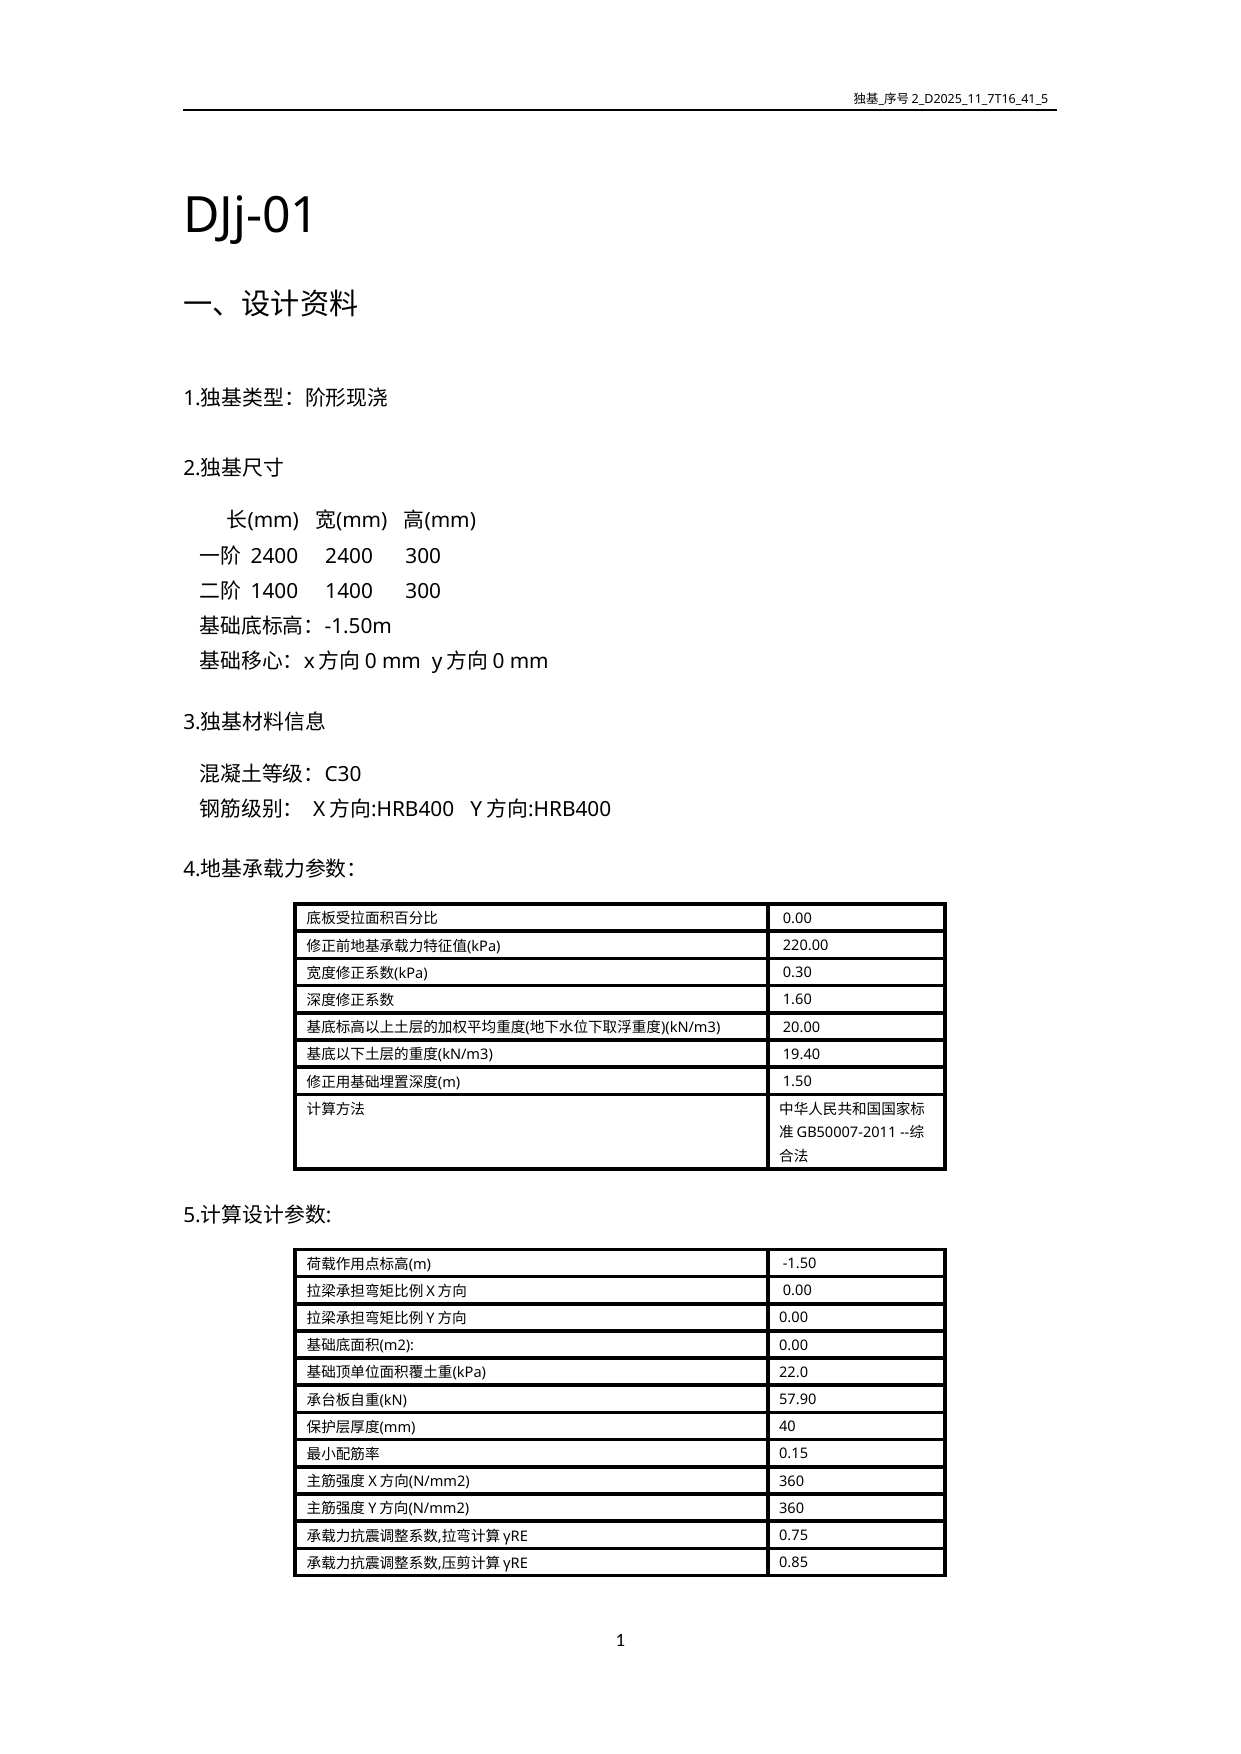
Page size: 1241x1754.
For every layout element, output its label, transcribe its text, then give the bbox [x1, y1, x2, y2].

table_cell 保护层厚度(mm) [297, 1414, 766, 1438]
table_cell 0.00 [770, 1333, 943, 1356]
table_cell 基底标高以上土层的加权平均重度(地下水位下取浮重度)(kN/m3) [297, 1015, 766, 1038]
table_cell 拉梁承担弯矩比例X方向 [297, 1278, 766, 1302]
table_cell 基础底面积(m2): [297, 1333, 766, 1356]
subtitle 4.地基承载力参数： [183, 850, 1057, 886]
table_cell 修正前地基承载力特征值(kPa) [297, 933, 766, 957]
table_cell 中华人民共和国国家标准GB50007-2011 --综合法 [770, 1096, 943, 1167]
table_cell 宽度修正系数(kPa) [297, 960, 766, 984]
table_cell 最小配筋率 [297, 1441, 766, 1465]
subtitle 1.独基类型：阶形现浇 [183, 379, 1057, 414]
table_cell 360 [770, 1496, 943, 1519]
table_cell 基底以下土层的重度(kN/m3) [297, 1042, 766, 1065]
table_cell 基础顶单位面积覆土重(kPa) [297, 1360, 766, 1383]
table_cell 主筋强度 Y方向(N/mm2) [297, 1496, 766, 1519]
table_cell 承载力抗震调整系数,压剪计算γRE [297, 1550, 766, 1574]
table_cell 360 [770, 1469, 943, 1492]
table_header 荷载作用点标高(m) [297, 1251, 766, 1274]
table_cell 1.60 [770, 987, 943, 1011]
table_cell 1.50 [770, 1069, 943, 1092]
table_cell 计算方法 [297, 1096, 766, 1167]
table_cell 220.00 [770, 933, 943, 957]
text 基础移心：x方向0 mm y方向0 mm [183, 642, 1057, 678]
text 长(mm) 宽(mm) 高(mm) [183, 501, 1057, 536]
text 一阶 2400 2400 300 [183, 536, 1057, 572]
subtitle 一、设计资料 [183, 278, 1057, 325]
table_cell 40 [770, 1414, 943, 1438]
subtitle 5.计算设计参数: [183, 1195, 1057, 1231]
table_cell 0.85 [770, 1550, 943, 1574]
table_cell 0.00 [770, 1306, 943, 1329]
table_cell 0.30 [770, 960, 943, 984]
table_header 底板受拉面积百分比 [297, 906, 766, 929]
table_cell 深度修正系数 [297, 987, 766, 1011]
subtitle 3.独基材料信息 [183, 703, 1057, 738]
table_cell 22.0 [770, 1360, 943, 1383]
subtitle 2.独基尺寸 [183, 449, 1057, 484]
table_cell 承台板自重(kN) [297, 1387, 766, 1411]
table_header -1.50 [770, 1251, 943, 1274]
table_cell 57.90 [770, 1387, 943, 1411]
table_cell 0.75 [770, 1523, 943, 1546]
text 钢筋级别： X方向:HRB400 Y方向:HRB400 [183, 790, 1057, 825]
table_cell 承载力抗震调整系数,拉弯计算γRE [297, 1523, 766, 1546]
table_cell 修正用基础埋置深度(m) [297, 1069, 766, 1092]
table_header 0.00 [770, 906, 943, 929]
table_cell 19.40 [770, 1042, 943, 1065]
text 基础底标高：-1.50m [183, 607, 1057, 642]
table_cell 0.00 [770, 1278, 943, 1302]
table_cell 主筋强度 X方向(N/mm2) [297, 1469, 766, 1492]
text 二阶 1400 1400 300 [183, 572, 1057, 607]
text 混凝土等级：C30 [183, 754, 1057, 790]
title DJj-01 [183, 178, 1057, 249]
table_cell 0.15 [770, 1441, 943, 1465]
table_cell 20.00 [770, 1015, 943, 1038]
table_cell 拉梁承担弯矩比例Y方向 [297, 1306, 766, 1329]
